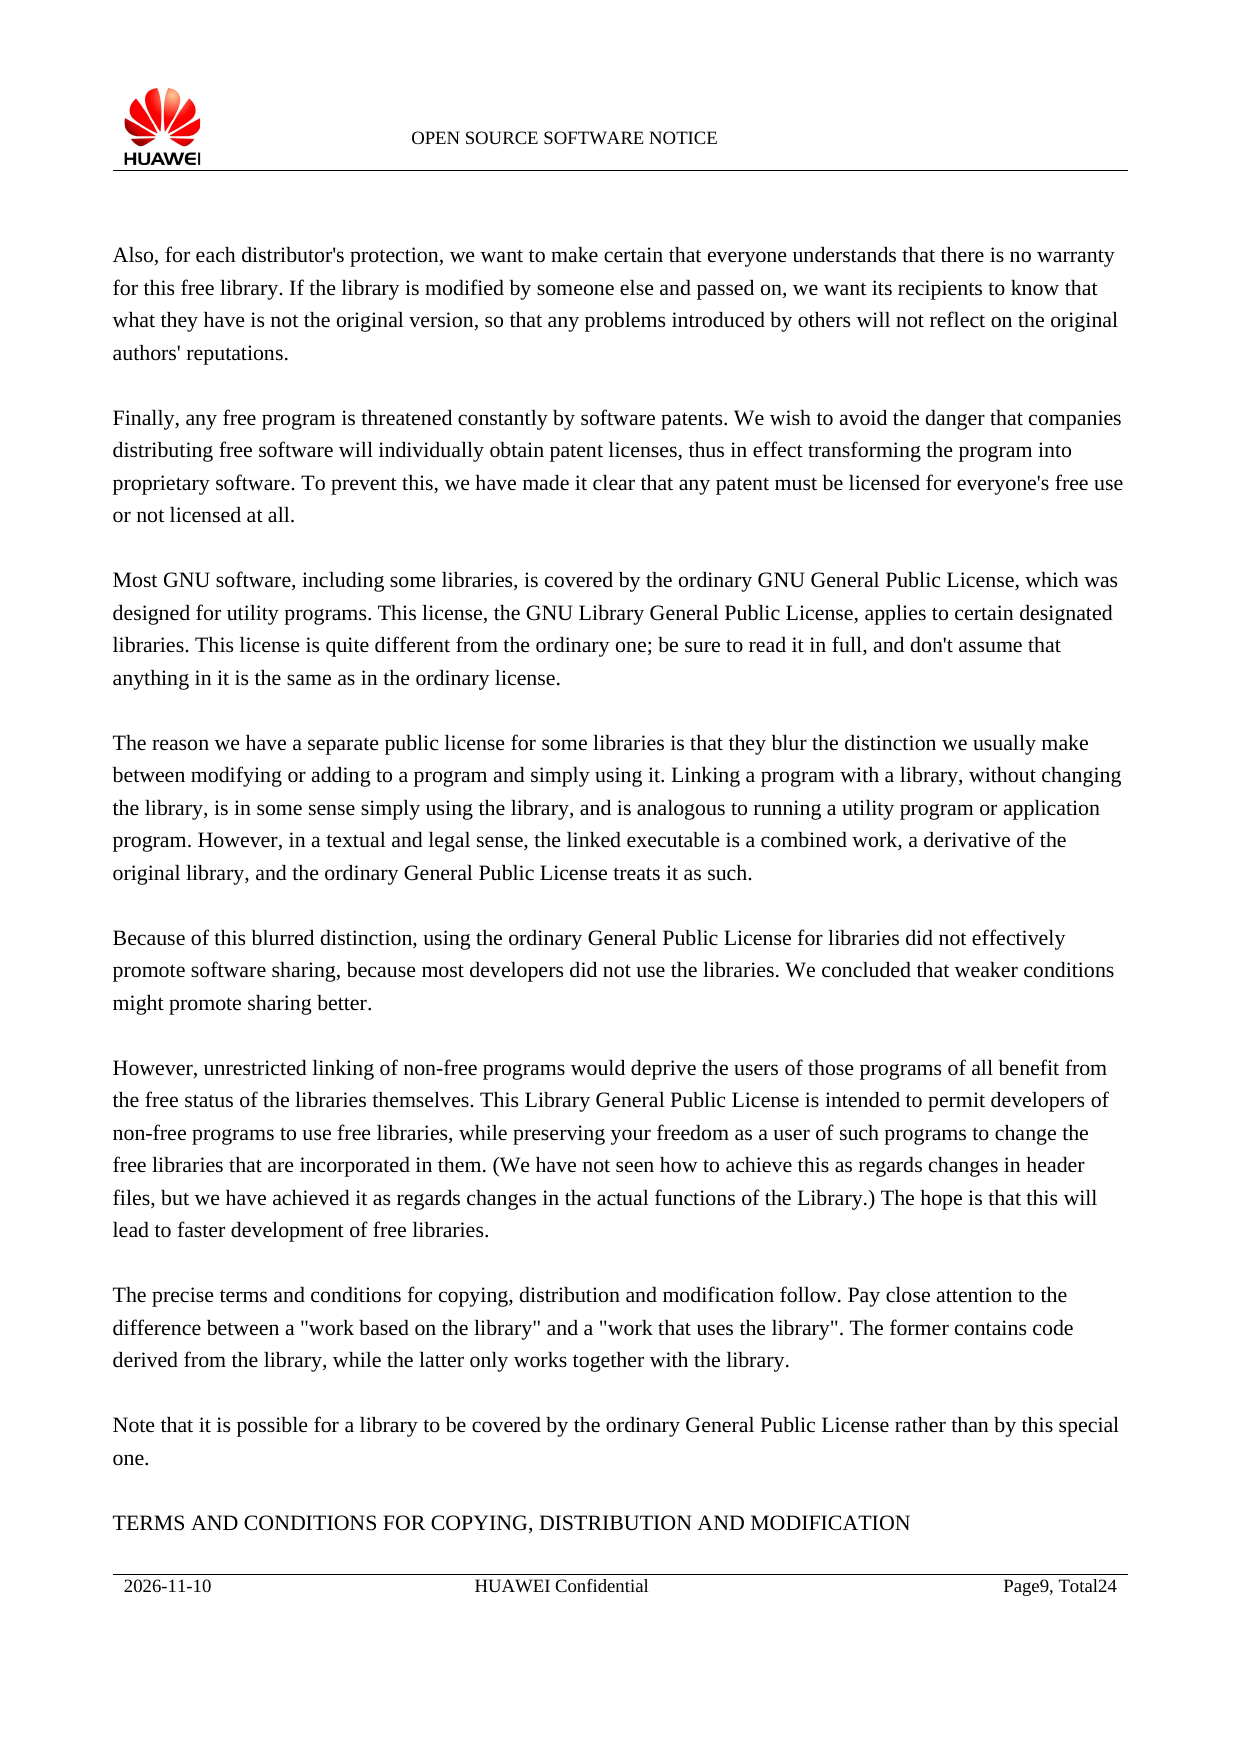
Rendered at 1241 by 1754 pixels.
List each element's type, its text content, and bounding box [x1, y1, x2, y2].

picture [124, 88, 201, 165]
